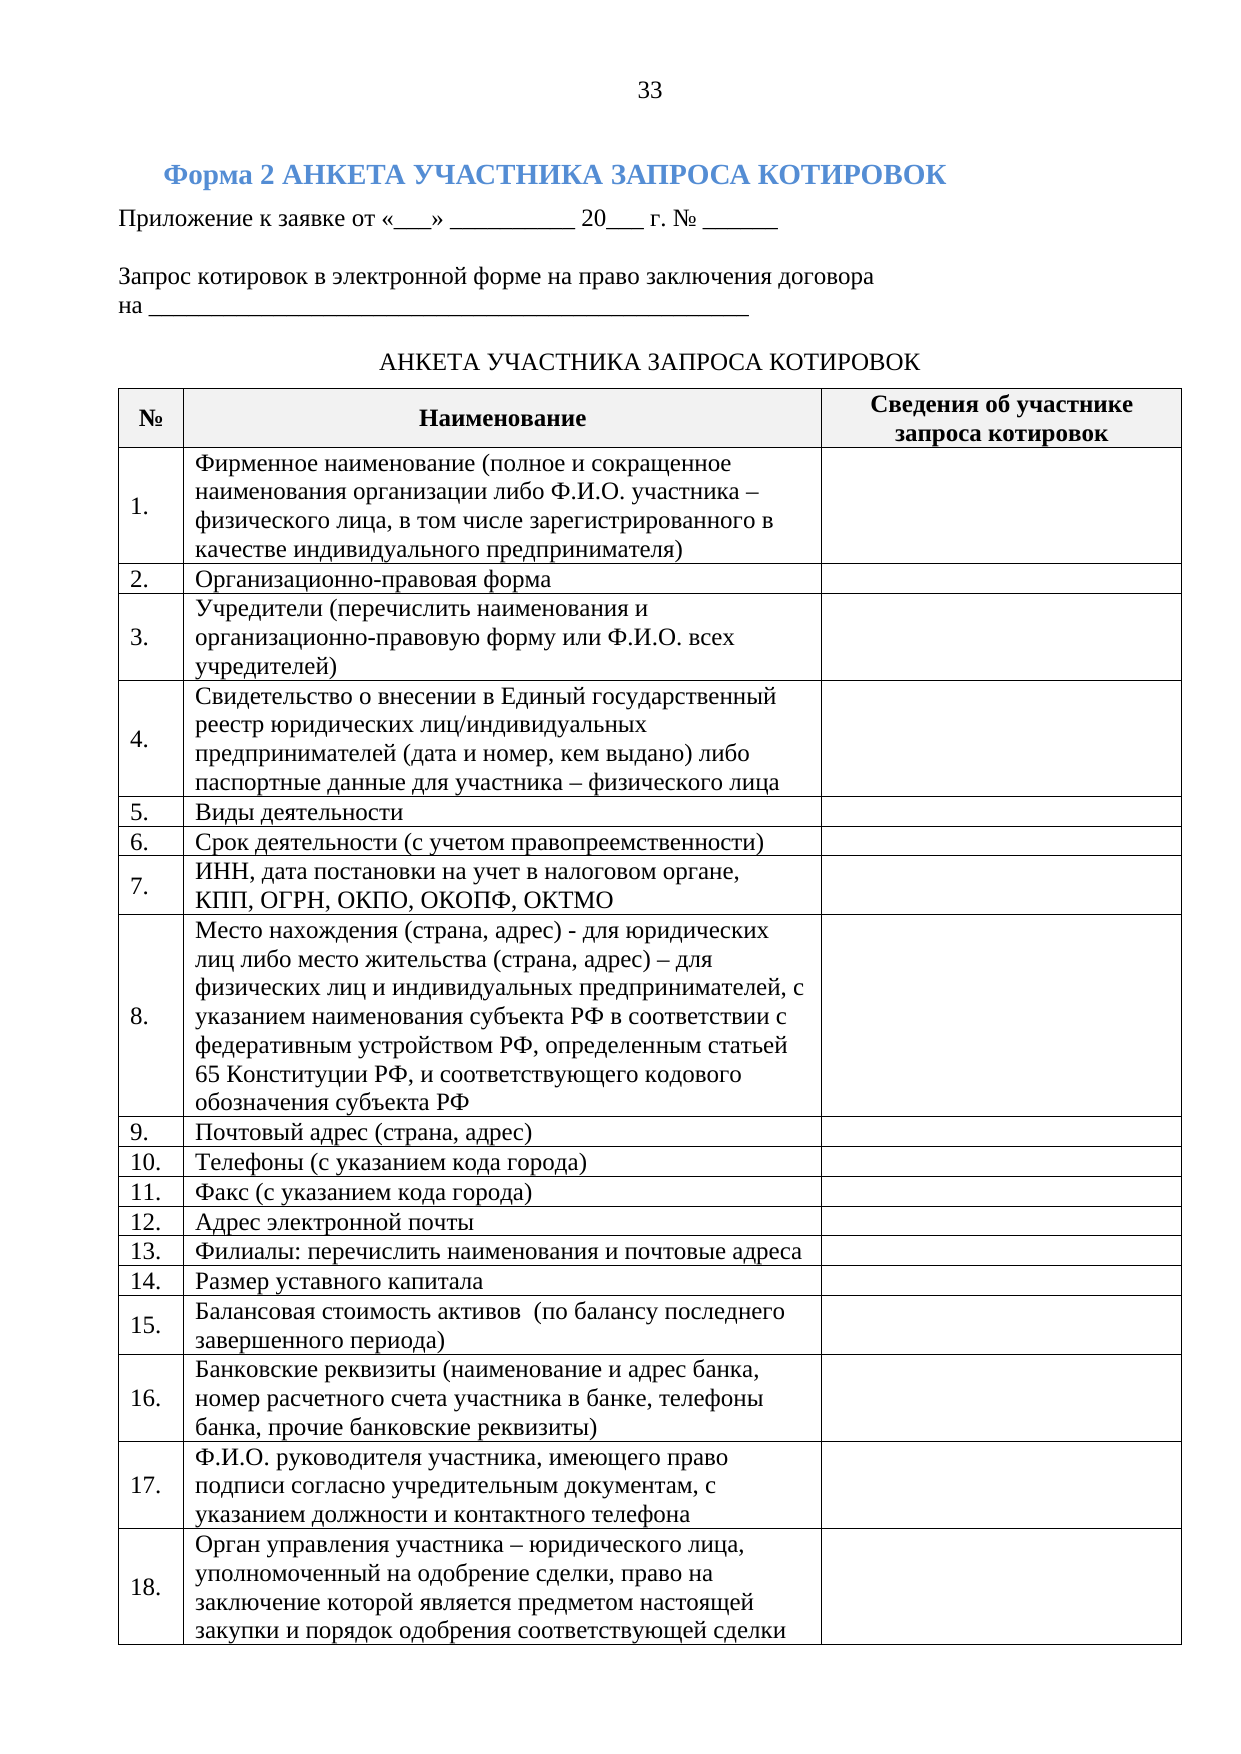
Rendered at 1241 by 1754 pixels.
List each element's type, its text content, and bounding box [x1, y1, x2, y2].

table_cell ИНН, дата постановки на учет в налоговом органе, КПП, ОГРН, ОКПО, ОКОПФ, ОКТМО [184, 856, 821, 914]
table_cell [822, 448, 1181, 563]
text Приложение к заявке от «___» __________ 20___ г. № ______ [118, 203, 1181, 232]
table_cell 5. [119, 797, 183, 826]
text на ________________________________________________ [118, 290, 1181, 318]
table_cell 15. [119, 1296, 183, 1353]
table_cell Почтовый адрес (страна, адрес) [184, 1117, 821, 1146]
text АНКЕТА УЧАСТНИКА ЗАПРОСА КОТИРОВОК [118, 347, 1181, 376]
table_cell Организационно-правовая форма [184, 564, 821, 592]
table_cell [822, 915, 1181, 1116]
table_cell 11. [119, 1177, 183, 1206]
table_cell Размер уставного капитала [184, 1266, 821, 1295]
table_cell 12. [119, 1207, 183, 1235]
table_cell Факс (с указанием кода города) [184, 1177, 821, 1206]
table_cell 13. [119, 1236, 183, 1265]
table_cell Филиалы: перечислить наименования и почтовые адреса [184, 1236, 821, 1265]
table_cell 1. [119, 448, 183, 563]
table_header Наименование [184, 389, 821, 447]
table_cell [822, 1529, 1181, 1644]
table_cell Телефоны (с указанием кода города) [184, 1147, 821, 1176]
table_cell [822, 1207, 1181, 1235]
table_cell 10. [119, 1147, 183, 1176]
table_cell Место нахождения (страна, адрес) - для юридических лиц либо место жительства (страна, адрес) – для физических лиц и индивидуальных предпринимателей, с указанием наименования субъекта РФ в соответствии с федеративным устройством РФ, определенным статьей 65 Конституции РФ, и соответствующего кодового обозначения субъекта РФ [184, 915, 821, 1116]
table_cell [822, 1266, 1181, 1295]
table_cell 14. [119, 1266, 183, 1295]
table_header № [119, 389, 183, 447]
table_cell [822, 1296, 1181, 1353]
table_cell [822, 827, 1181, 855]
table_cell 16. [119, 1355, 183, 1441]
table_cell Виды деятельности [184, 797, 821, 826]
table_cell 9. [119, 1117, 183, 1146]
table_cell Срок деятельности (с учетом правопреемственности) [184, 827, 821, 855]
table_cell 18. [119, 1529, 183, 1644]
table_cell 17. [119, 1442, 183, 1528]
table_cell [822, 1355, 1181, 1441]
table_cell [822, 1177, 1181, 1206]
table_cell 2. [119, 564, 183, 592]
table_cell 7. [119, 856, 183, 914]
table_cell Учредители (перечислить наименования и организационно-правовую форму или Ф.И.О. всех учредителей) [184, 594, 821, 680]
table_cell [822, 594, 1181, 680]
table_cell Орган управления участника – юридического лица, уполномоченный на одобрение сделки, право на заключение которой является предметом настоящей закупки и порядок одобрения соответствующей сделки [184, 1529, 821, 1644]
table_cell [822, 856, 1181, 914]
table_cell 6. [119, 827, 183, 855]
table_cell [822, 1117, 1181, 1146]
table_cell Ф.И.О. руководителя участника, имеющего право подписи согласно учредительным документам, с указанием должности и контактного телефона [184, 1442, 821, 1528]
table_cell 3. [119, 594, 183, 680]
subtitle Форма 2 АНКЕТА УЧАСТНИКА ЗАПРОСА КОТИРОВОК [163, 157, 1181, 191]
table_cell [822, 564, 1181, 592]
table_cell [822, 1147, 1181, 1176]
table_cell Фирменное наименование (полное и сокращенное наименования организации либо Ф.И.О. участника – физического лица, в том числе зарегистрированного в качестве индивидуального предпринимателя) [184, 448, 821, 563]
text Запрос котировок в электронной форме на право заключения договора [118, 261, 1181, 290]
table_cell 8. [119, 915, 183, 1116]
table_cell [822, 797, 1181, 826]
table_cell [822, 1442, 1181, 1528]
table_cell Балансовая стоимость активов (по балансу последнего завершенного периода) [184, 1296, 821, 1353]
table_cell Банковские реквизиты (наименование и адрес банка, номер расчетного счета участника в банке, телефоны банка, прочие банковские реквизиты) [184, 1355, 821, 1441]
table_cell 4. [119, 681, 183, 796]
table_header Сведения об участнике запроса котировок [822, 389, 1181, 447]
table_cell Свидетельство о внесении в Единый государственный реестр юридических лиц/индивидуальных предпринимателей (дата и номер, кем выдано) либо паспортные данные для участника – физического лица [184, 681, 821, 796]
table_cell Адрес электронной почты [184, 1207, 821, 1235]
table_cell [822, 1236, 1181, 1265]
table_cell [822, 681, 1181, 796]
